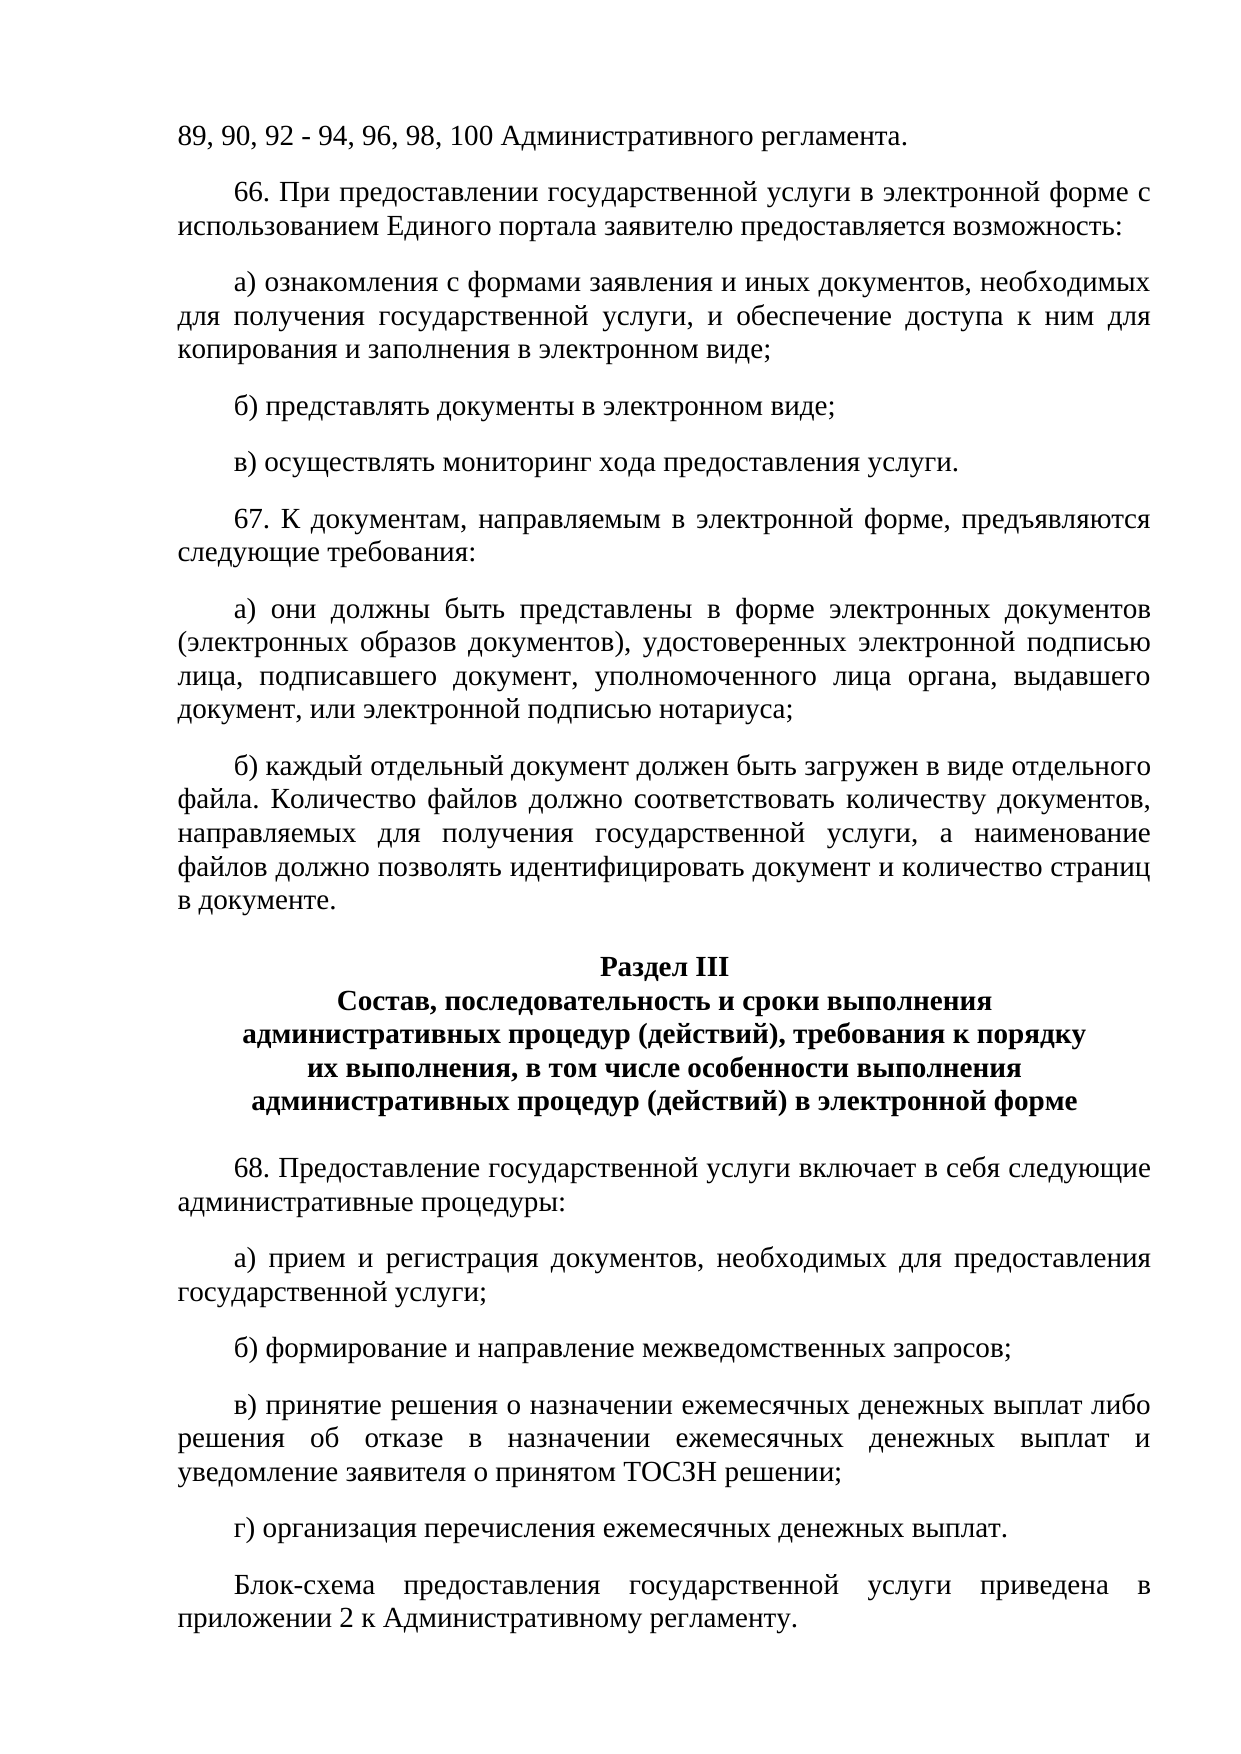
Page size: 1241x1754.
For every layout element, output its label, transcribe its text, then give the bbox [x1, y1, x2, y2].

text 68. Предоставление государственной услуги включает в себя следующие административные процедуры: [177, 1151, 1152, 1218]
text г) организация перечисления ежемесячных денежных выплат. [177, 1511, 1152, 1544]
text б) формирование и направление межведомственных запросов; [177, 1331, 1152, 1364]
text в) осуществлять мониторинг хода предоставления услуги. [177, 444, 1152, 478]
text 66. При предоставлении государственной услуги в электронной форме с использованием Единого портала заявителю предоставляется возможность: [177, 174, 1152, 242]
text б) каждый отдельный документ должен быть загружен в виде отдельного файла. Количество файлов должно соответствовать количеству документов, направляемых для получения государственной услуги, а наименование файлов должно позволять идентифицировать документ и количество страниц в документе. [177, 748, 1152, 916]
text Раздел III [177, 949, 1152, 983]
text Блок-схема предоставления государственной услуги приведена в приложении 2 к Административному регламенту. [177, 1567, 1152, 1634]
text в) принятие решения о назначении ежемесячных денежных выплат либо решения об отказе в назначении ежемесячных денежных выплат и уведомление заявителя о принятом ТОСЗН решении; [177, 1387, 1152, 1488]
text а) они должны быть представлены в форме электронных документов (электронных образов документов), удостоверенных электронной подписью лица, подписавшего документ, уполномоченного лица органа, выдавшего документ, или электронной подписью нотариуса; [177, 591, 1152, 725]
text Состав, последовательность и сроки выполнения [177, 983, 1152, 1016]
text а) ознакомления с формами заявления и иных документов, необходимых для получения государственной услуги, и обеспечение доступа к ним для копирования и заполнения в электронном виде; [177, 264, 1152, 365]
text их выполнения, в том числе особенности выполнения [177, 1050, 1152, 1083]
text 67. К документам, направляемым в электронной форме, предъявляются следующие требования: [177, 501, 1152, 568]
text б) представлять документы в электронном виде; [177, 388, 1152, 422]
text административных процедур (действий) в электронной форме [177, 1083, 1152, 1117]
text административных процедур (действий), требования к порядку [177, 1016, 1152, 1050]
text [177, 118, 1152, 152]
text а) прием и регистрация документов, необходимых для предоставления государственной услуги; [177, 1241, 1152, 1308]
